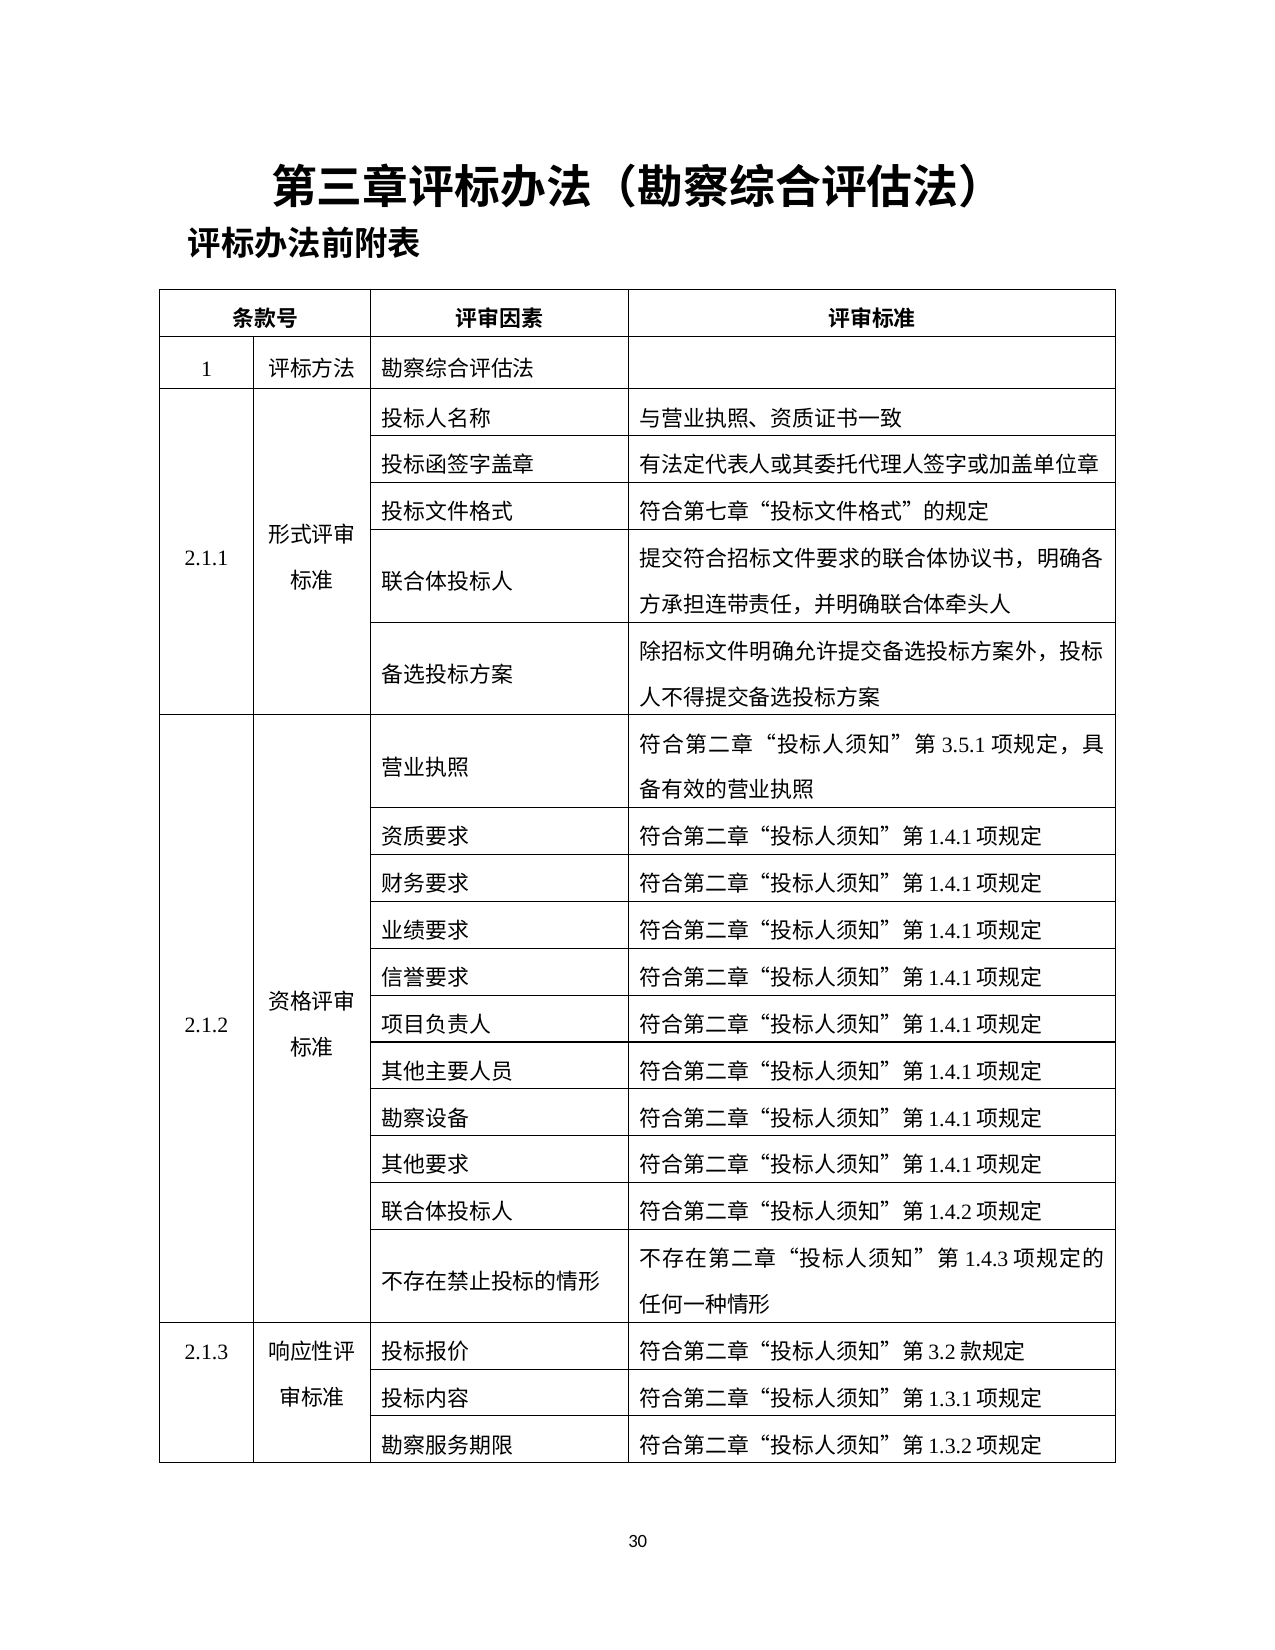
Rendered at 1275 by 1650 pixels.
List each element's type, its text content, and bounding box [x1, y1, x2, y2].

table_cell 投标报价 [371, 1323, 628, 1368]
table_cell 勘察设备 [371, 1089, 628, 1135]
table_cell 投标内容 [371, 1370, 628, 1415]
table_cell 符合第二章“投标人须知”第1.4.1项规定 [629, 808, 1115, 854]
table_cell 财务要求 [371, 855, 628, 901]
table_cell 备选投标方案 [371, 623, 628, 714]
table_cell 有法定代表人或其委托代理人签字或加盖单位章 [629, 436, 1115, 482]
table_cell 勘察综合评估法 [371, 337, 628, 388]
table_cell 投标人名称 [371, 389, 628, 435]
table_cell 符合第二章“投标人须知”第1.4.1项规定 [629, 1089, 1115, 1135]
table_cell 投标文件格式 [371, 483, 628, 529]
table_cell 营业执照 [371, 715, 628, 807]
table_cell 符合第二章“投标人须知”第1.4.1项规定 [629, 1043, 1115, 1088]
table_header 条款号 [160, 290, 370, 336]
table_cell 投标函签字盖章 [371, 436, 628, 482]
table_header 评审因素 [371, 290, 628, 336]
table_cell 不存在禁止投标的情形 [371, 1230, 628, 1322]
table_cell 符合第二章“投标人须知”第1.4.1项规定 [629, 1136, 1115, 1182]
table_cell 不存在第二章“投标人须知”第1.4.3项规定的任何一种情形 [629, 1230, 1115, 1322]
table_cell 其他主要人员 [371, 1043, 628, 1088]
table_header 评审标准 [629, 290, 1115, 336]
table_cell 勘察服务期限 [371, 1416, 628, 1462]
table_cell 符合第二章“投标人须知”第3.2款规定 [629, 1323, 1115, 1368]
table_cell 联合体投标人 [371, 530, 628, 622]
table_cell 联合体投标人 [371, 1183, 628, 1229]
table_cell 2.1.1 [160, 389, 253, 714]
table_cell 资质要求 [371, 808, 628, 854]
table_cell [629, 337, 1115, 388]
table_cell 符合第二章“投标人须知”第1.4.1项规定 [629, 996, 1115, 1041]
table_cell 2.1.2 [160, 715, 253, 1322]
table_cell 符合第七章“投标文件格式”的规定 [629, 483, 1115, 529]
table_cell 评标方法 [254, 337, 370, 388]
table_cell 符合第二章“投标人须知”第1.4.1项规定 [629, 902, 1115, 948]
table_cell 符合第二章“投标人须知”第1.3.1项规定 [629, 1370, 1115, 1415]
table_cell 提交符合招标文件要求的联合体协议书，明确各方承担连带责任，并明确联合体牵头人 [629, 530, 1115, 622]
table_cell 响应性评审标准 [254, 1323, 370, 1462]
table_cell 符合第二章“投标人须知”第1.4.1项规定 [629, 855, 1115, 901]
table_cell 资格评审标准 [254, 715, 370, 1322]
table_cell 符合第二章“投标人须知”第3.5.1项规定，具备有效的营业执照 [629, 715, 1115, 807]
table_cell 符合第二章“投标人须知”第1.4.1项规定 [629, 949, 1115, 994]
subtitle 第三章评标办法（勘察综合评估法） [187, 150, 1087, 216]
table_cell 1 [160, 337, 253, 388]
table_cell 2.1.3 [160, 1323, 253, 1462]
table_cell 符合第二章“投标人须知”第1.3.2项规定 [629, 1416, 1115, 1462]
table_cell 除招标文件明确允许提交备选投标方案外，投标人不得提交备选投标方案 [629, 623, 1115, 714]
table_cell 形式评审标准 [254, 389, 370, 714]
table_cell 其他要求 [371, 1136, 628, 1182]
table_cell 符合第二章“投标人须知”第1.4.2项规定 [629, 1183, 1115, 1229]
table_cell 项目负责人 [371, 996, 628, 1041]
table_cell 业绩要求 [371, 902, 628, 948]
subtitle 评标办法前附表 [187, 216, 1087, 264]
table_cell 与营业执照、资质证书一致 [629, 389, 1115, 435]
table_cell 信誉要求 [371, 949, 628, 994]
